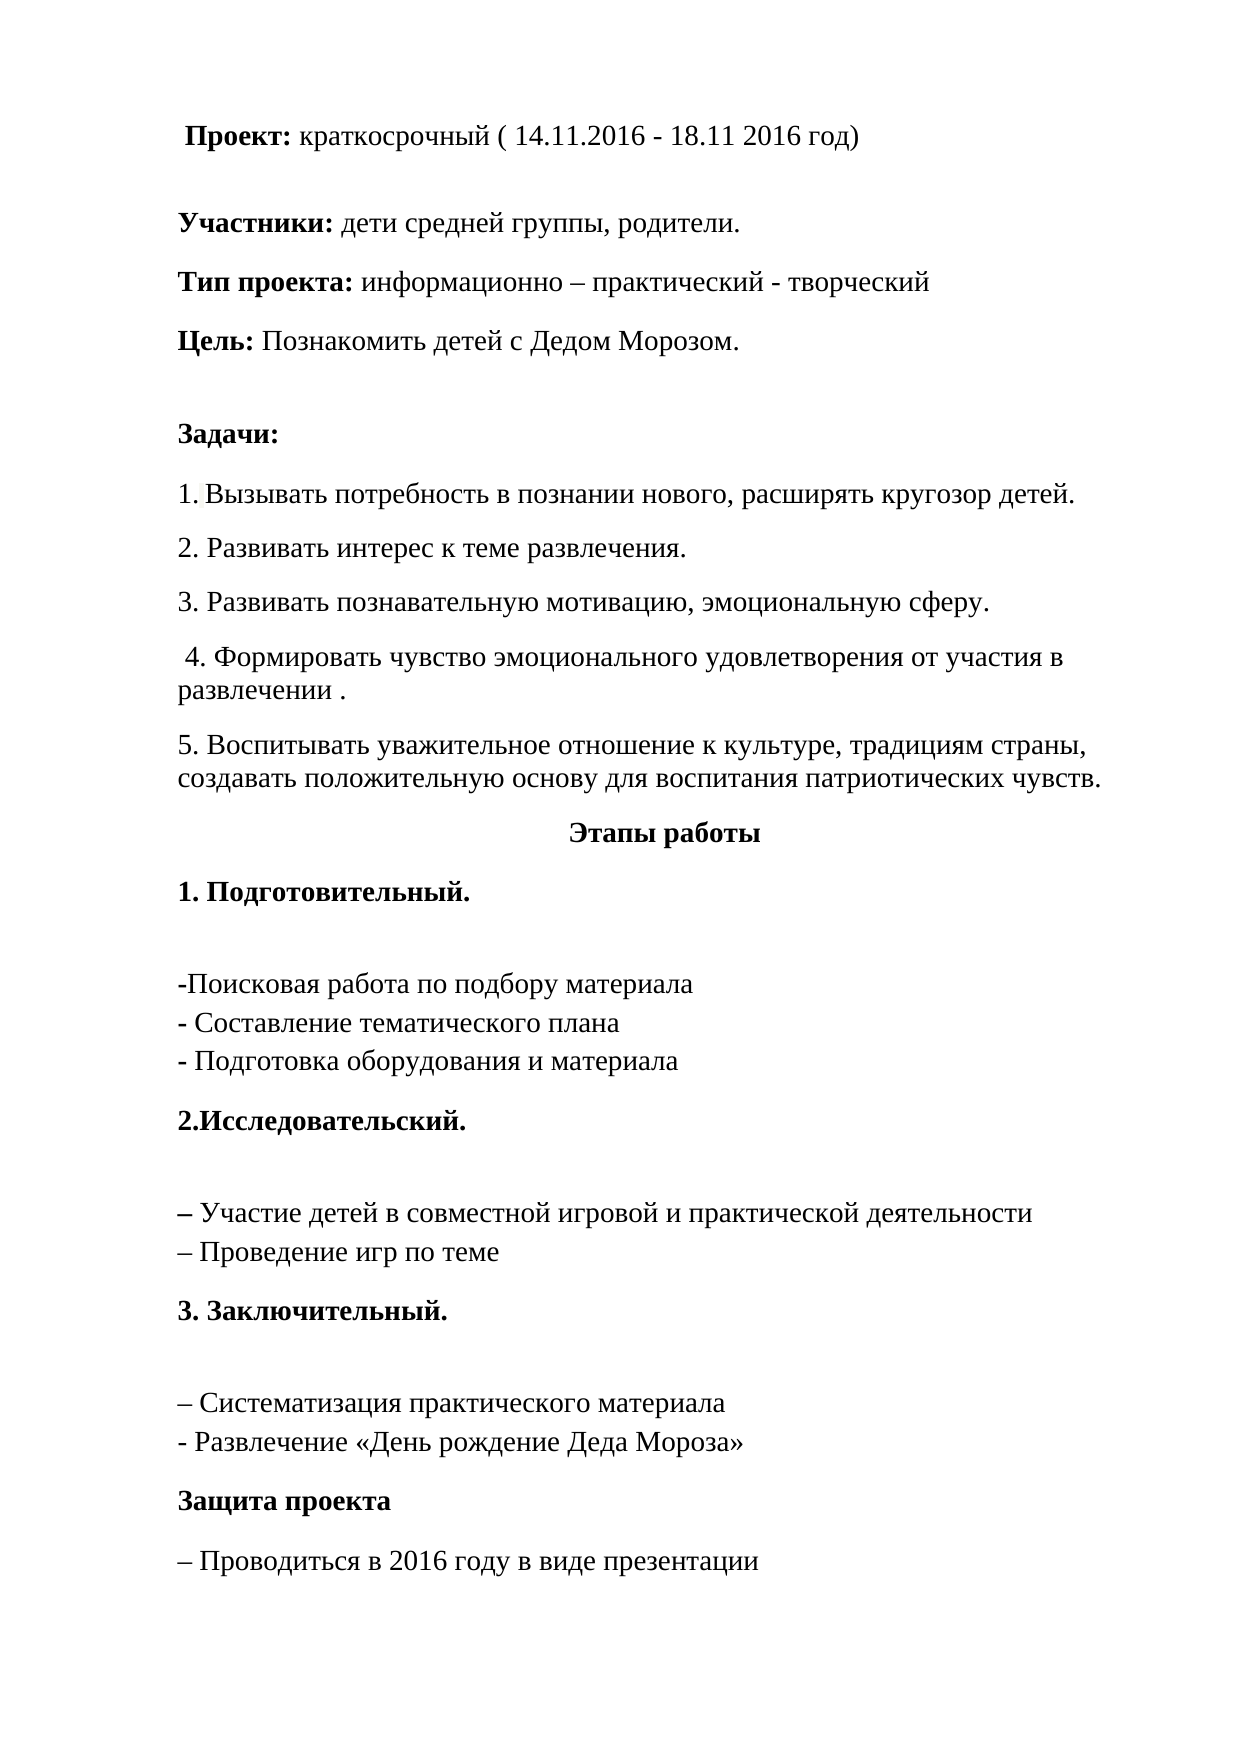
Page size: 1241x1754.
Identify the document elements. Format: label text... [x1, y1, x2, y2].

text Цель: Познакомить детей с Дедом Морозом. [177, 323, 1152, 357]
text Участники: дети средней группы, родители. [177, 205, 1152, 238]
text Этапы работы [177, 815, 1152, 848]
text Задачи: [177, 416, 1152, 450]
text 3. Развивать познавательную мотивацию, эмоциональную сферу. [177, 584, 1152, 618]
text 1. Вызывать потребность в познании нового, расширять кругозор детей. [177, 476, 1152, 509]
text 2.Исследовательский. [177, 1103, 1152, 1136]
text Тип проекта: информационно – практический - творческий [177, 264, 1152, 298]
text 1. Подготовительный. [177, 874, 1152, 908]
text – Систематизация практического материала - Развлечение «День рождение Деда Мороза» [177, 1353, 1152, 1458]
text Защита проекта [177, 1483, 1152, 1517]
text – Участие детей в совместной игровой и практической деятельности – Проведение игр по теме [177, 1162, 1152, 1267]
subtitle Проект: краткосрочный ( 14.11.2016 - 18.11 2016 год) [177, 118, 1152, 152]
text 2. Развивать интерес к теме развлечения. [177, 530, 1152, 564]
text 5. Воспитывать уважительное отношение к культуре, традициям страны, создавать положительную основу для воспитания патриотических чувств. [177, 727, 1152, 794]
text 3. Заключительный. [177, 1293, 1152, 1327]
text 4. Формировать чувство эмоционального удовлетворения от участия в развлечении . [177, 639, 1152, 706]
text – Проводиться в 2016 году в виде презентации [177, 1543, 1152, 1576]
text -Поисковая работа по подбору материала - Составление тематического плана - Подготовка оборудования и материала [177, 933, 1152, 1077]
